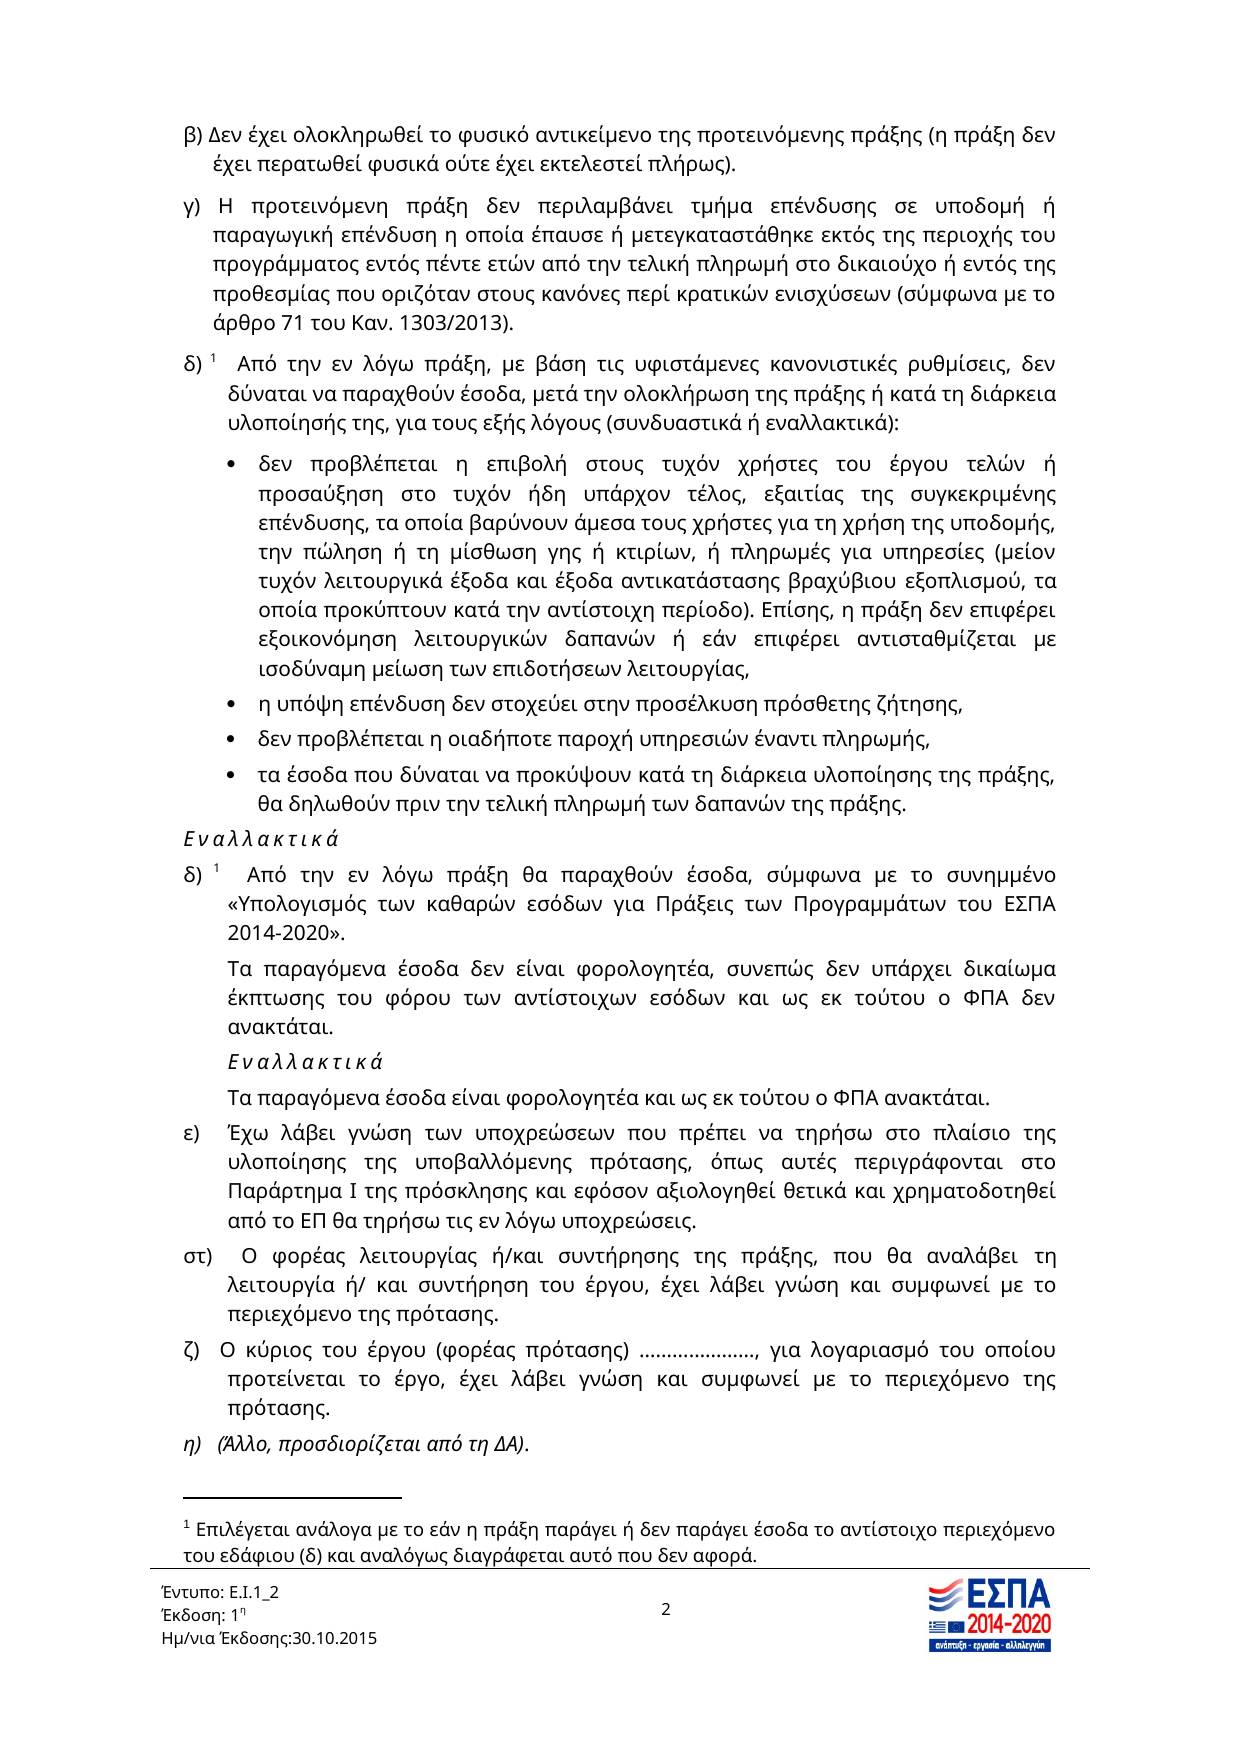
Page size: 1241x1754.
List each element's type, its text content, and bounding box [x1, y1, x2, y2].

text β) Δεν έχει ολοκληρωθεί το φυσικό αντικείμενο της προτεινόμενης πράξης (η πράξη δεν έχει περατωθεί φυσικά ούτε έχει εκτελεστεί πλήρως). [183, 119, 1057, 178]
text γ) Η προτεινόμενη πράξη δεν περιλαμβάνει τμήμα επένδυσης σε υποδομή ή παραγωγική επένδυση η οποία έπαυσε ή μετεγκαταστάθηκε εκτός της περιοχής του προγράμματος εντός πέντε ετών από την τελική πληρωμή στο δικαιούχο ή εντός της προθεσμίας που οριζόταν στους κανόνες περί κρατικών ενισχύσεων (σύμφωνα με το άρθρο 71 του Καν. 1303/2013). [183, 190, 1057, 336]
text Εναλλακτικά [183, 824, 1057, 853]
picture [925, 1576, 1054, 1654]
text δ) 1 Από την εν λόγω πράξη θα παραχθούν έσοδα, σύμφωνα με το συνημμένο «Υπολογισμός των καθαρών εσόδων για Πράξεις των Προγραμμάτων του ΕΣΠΑ 2014-2020». [183, 859, 1057, 947]
text η) (Άλλο, προσδιορίζεται από τη ΔΑ). [183, 1428, 1057, 1457]
list δεν προβλέπεται η οιαδήποτε παροχή υπηρεσιών έναντι πληρωμής, [227, 724, 1057, 753]
text στ) Ο φορέας λειτουργίας ή/και συντήρησης της πράξης, που θα αναλάβει τη λειτουργία ή/ και συντήρηση του έργου, έχει λάβει γνώση και συμφωνεί με το περιεχόμενο της πρότασης. [183, 1240, 1057, 1328]
text Εναλλακτικά [227, 1047, 1057, 1076]
text Τα παραγόμενα έσοδα δεν είναι φορολογητέα, συνεπώς δεν υπάρχει δικαίωμα έκπτωσης του φόρου των αντίστοιχων εσόδων και ως εκ τούτου ο ΦΠΑ δεν ανακτάται. [227, 953, 1057, 1040]
list η υπόψη επένδυση δεν στοχεύει στην προσέλκυση πρόσθετης ζήτησης, [227, 688, 1057, 717]
text ζ) Ο κύριος του έργου (φορέας πρότασης) …………………, για λογαριασμό του οποίου προτείνεται το έργο, έχει λάβει γνώση και συμφωνεί με το περιεχόμενο της πρότασης. [183, 1334, 1057, 1422]
list τα έσοδα που δύναται να προκύψουν κατά τη διάρκεια υλοποίησης της πράξης, θα δηλωθούν πριν την τελική πληρωμή των δαπανών της πράξης. [227, 759, 1057, 817]
list δεν προβλέπεται η επιβολή στους τυχόν χρήστες του έργου τελών ή προσαύξηση στο τυχόν ήδη υπάρχον τέλος, εξαιτίας της συγκεκριμένης επένδυσης, τα οποία βαρύνουν άμεσα τους χρήστες για τη χρήση της υποδομής, την πώληση ή τη μίσθωση γης ή κτιρίων, ή πληρωμές για υπηρεσίες (μείον τυχόν λειτουργικά έξοδα και έξοδα αντικατάστασης βραχύβιου εξοπλισμού, τα οποία προκύπτουν κατά την αντίστοιχη περίοδο). Επίσης, η πράξη δεν επιφέρει εξοικονόμηση λειτουργικών δαπανών ή εάν επιφέρει αντισταθμίζεται με ισοδύναμη μείωση των επιδοτήσεων λειτουργίας, [227, 449, 1057, 682]
text Τα παραγόμενα έσοδα είναι φορολογητέα και ως εκ τούτου ο ΦΠΑ ανακτάται. [227, 1082, 1057, 1111]
text δ) Από την εν λόγω πράξη, με βάση τις υφιστάμενες κανονιστικές ρυθμίσεις, δεν δύναται να παραχθούν έσοδα, μετά την ολοκλήρωση της πράξης ή κατά τη διάρκεια υλοποίησής της, για τους εξής λόγους (συνδυαστικά ή εναλλακτικά): [183, 349, 1057, 436]
text ε) Έχω λάβει γνώση των υποχρεώσεων που πρέπει να τηρήσω στο πλαίσιο της υλοποίησης της υποβαλλόμενης πρότασης, όπως αυτές περιγράφονται στο Παράρτημα Ι της πρόσκλησης και εφόσον αξιολογηθεί θετικά και χρηματοδοτηθεί από το ΕΠ θα τηρήσω τις εν λόγω υποχρεώσεις. [183, 1117, 1057, 1234]
